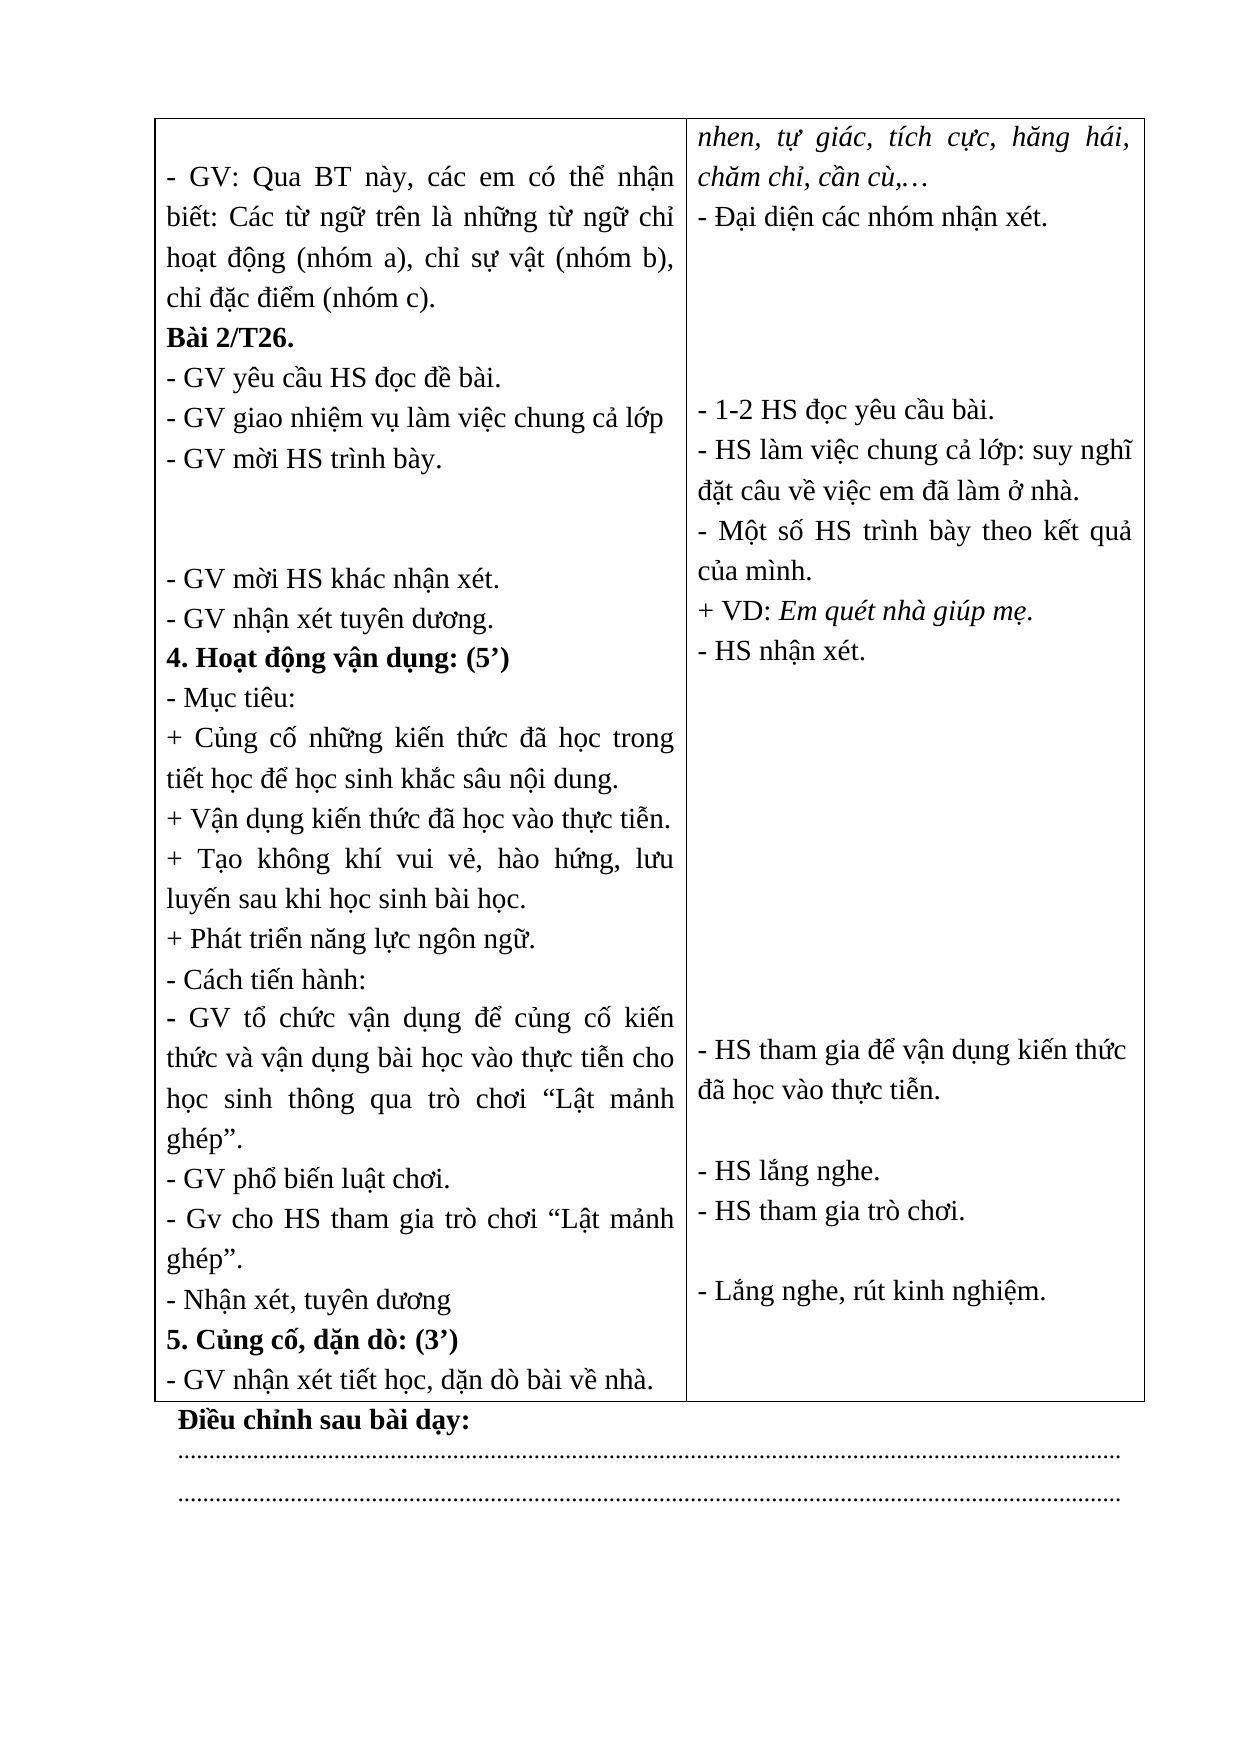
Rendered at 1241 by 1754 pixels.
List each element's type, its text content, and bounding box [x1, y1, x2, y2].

text .............................................................................................................................................................................................................................................................................................................. [177, 1435, 1122, 1507]
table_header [687, 119, 1144, 1401]
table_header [156, 119, 686, 1401]
text Điều chỉnh sau bài dạy: [177, 1402, 1122, 1435]
